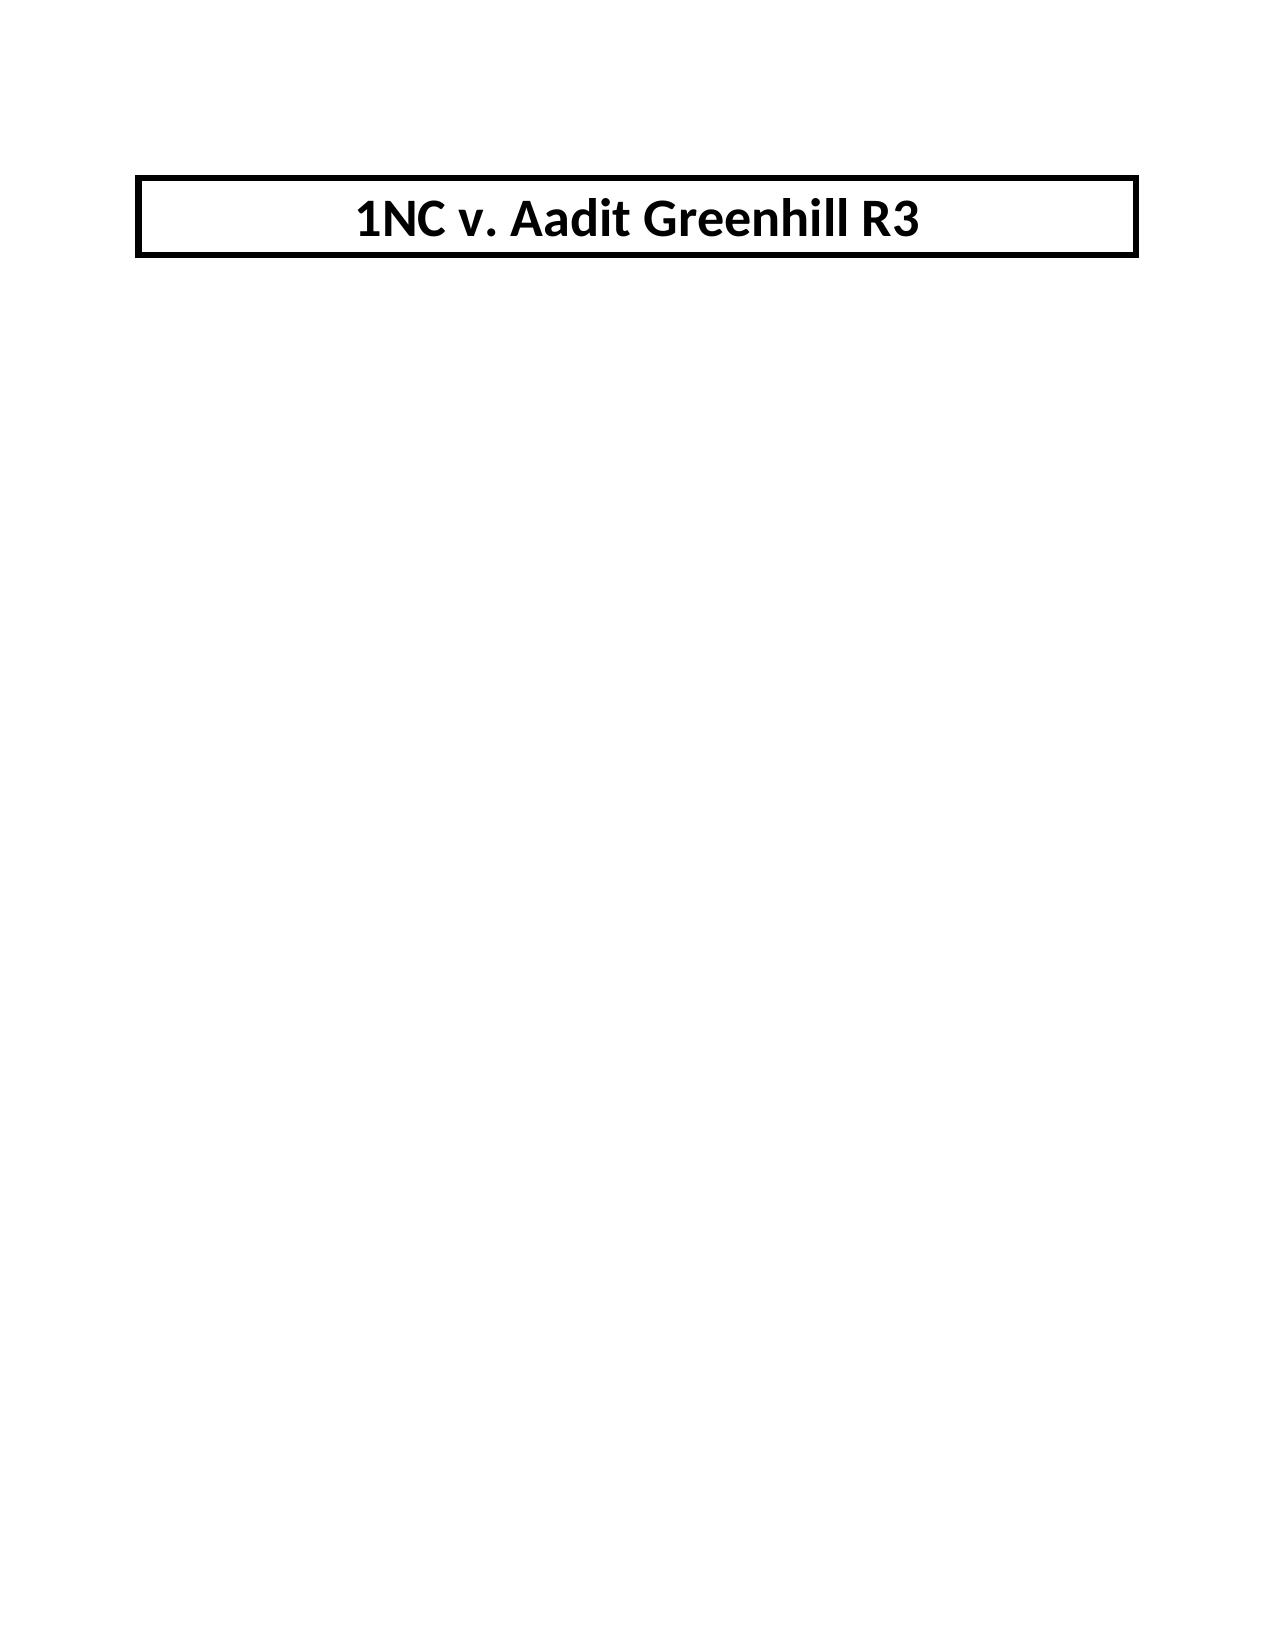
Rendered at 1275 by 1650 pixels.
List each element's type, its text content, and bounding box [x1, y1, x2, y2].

subtitle 1NC v. Aadit Greenhill R3 [142, 181, 1133, 252]
